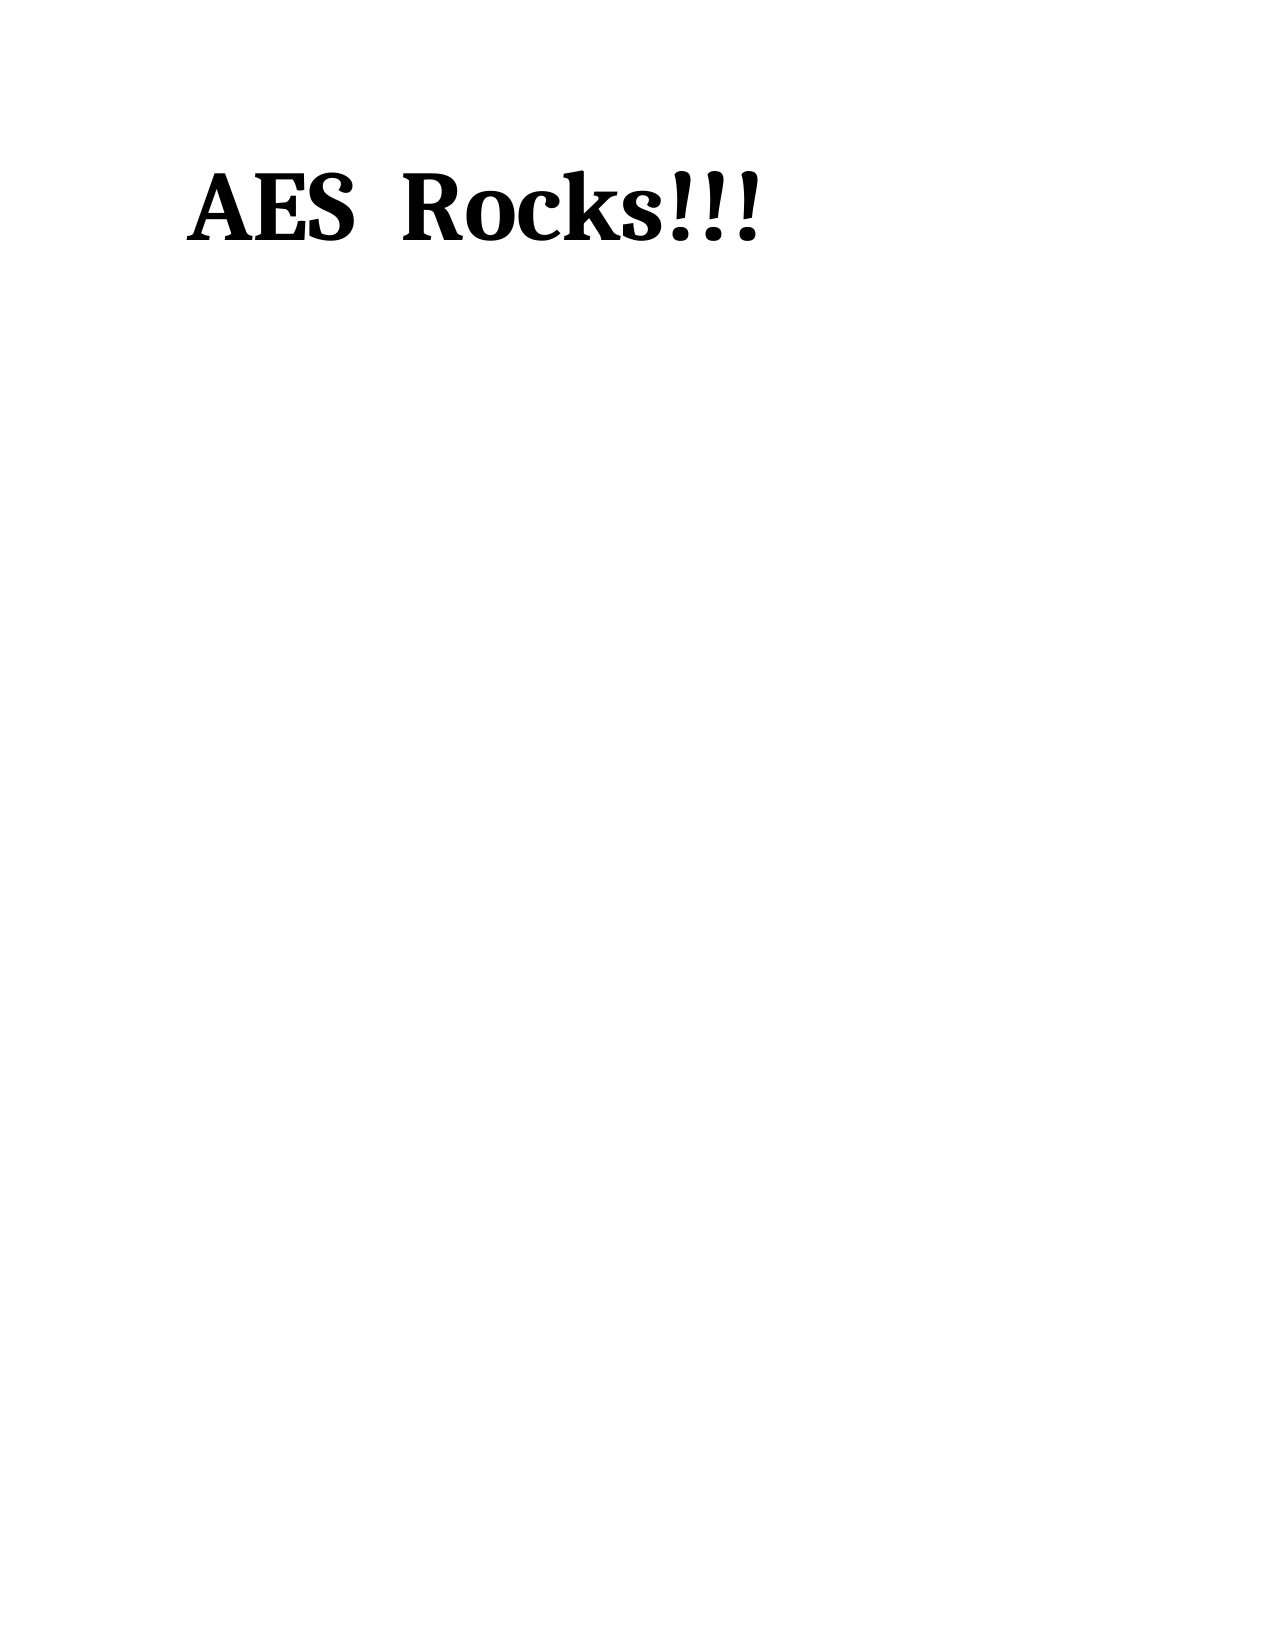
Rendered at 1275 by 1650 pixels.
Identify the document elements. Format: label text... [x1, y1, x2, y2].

text AES Rocks!!! [187, 150, 1087, 265]
